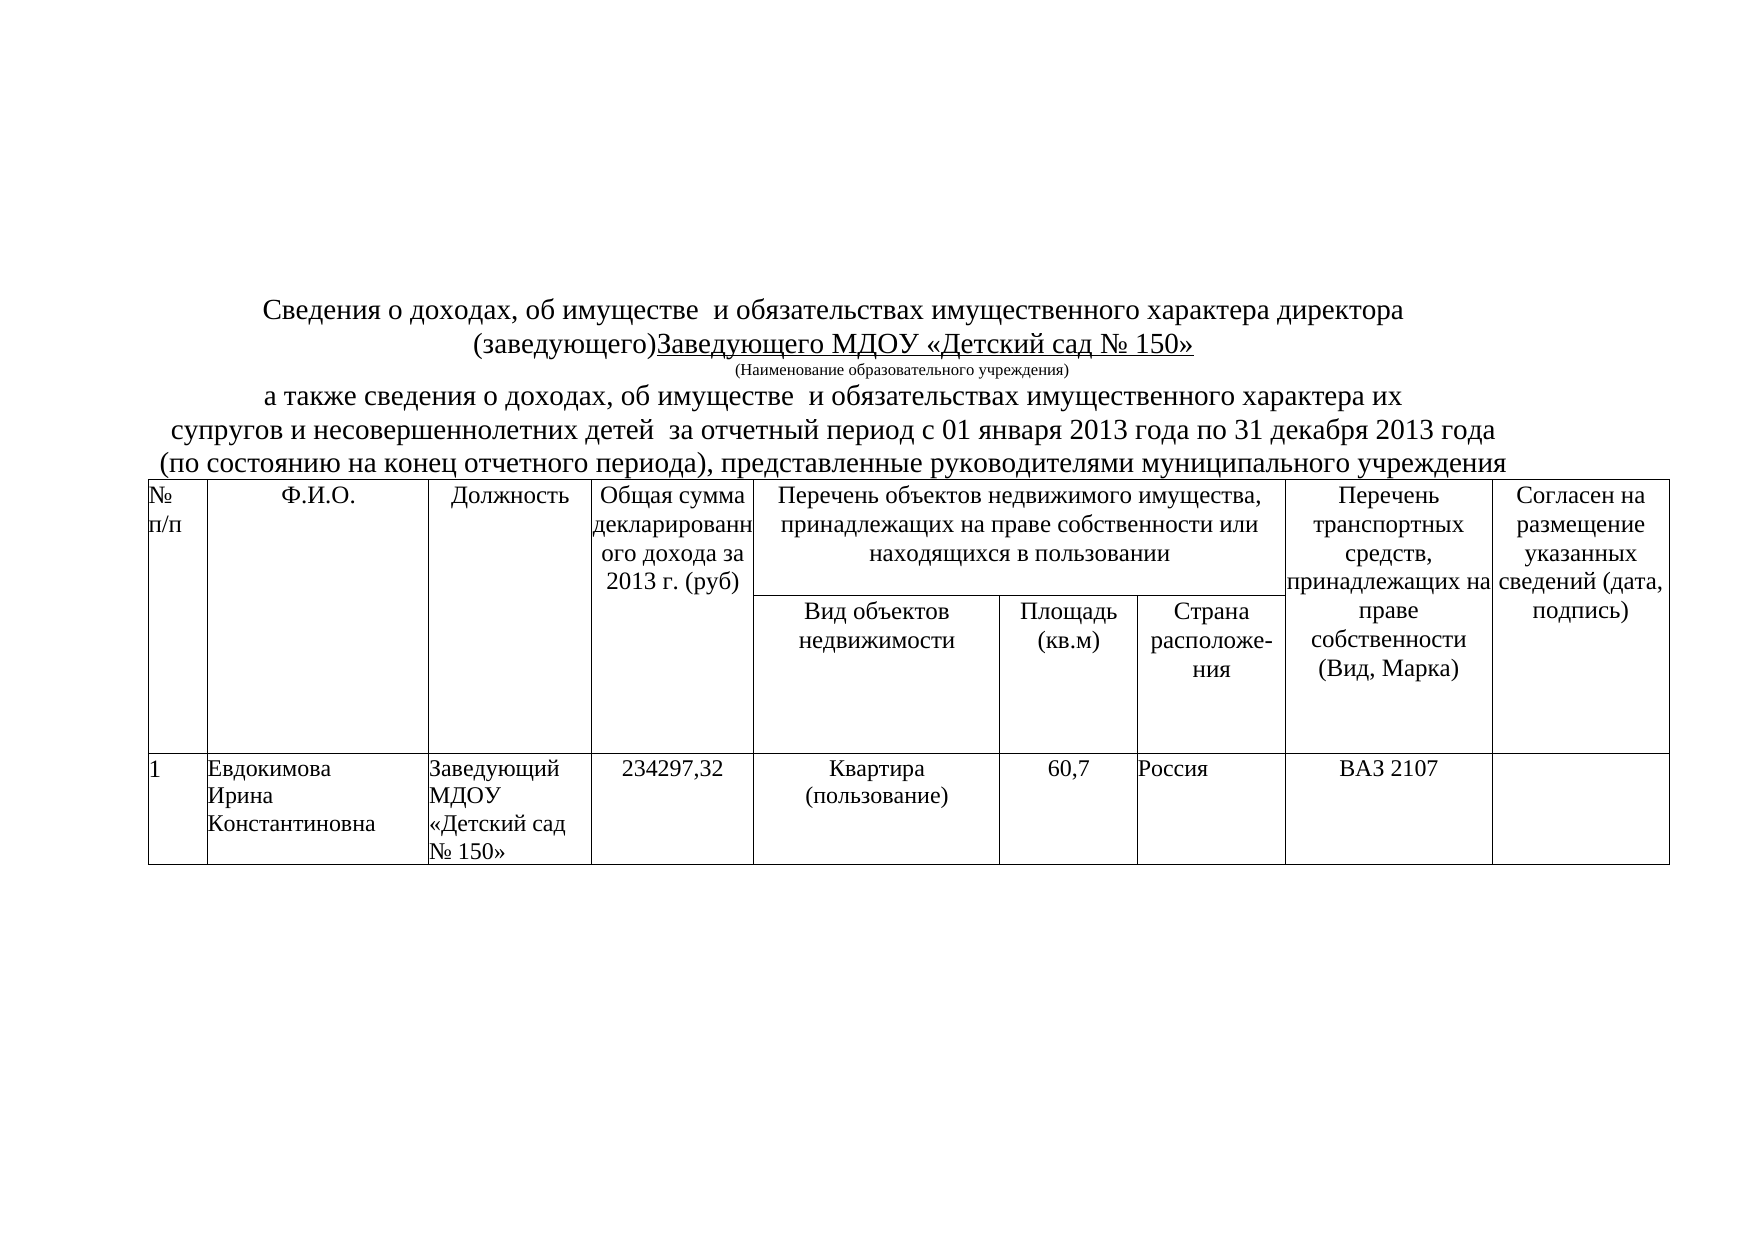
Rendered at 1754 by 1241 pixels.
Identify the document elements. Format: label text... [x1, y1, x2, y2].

table_cell Квартира (пользование) [754, 754, 999, 864]
table_cell Согласен на размещение указанных сведений (дата, подпись) [1493, 480, 1669, 753]
table_cell Сведения о доходах, об имуществе и обязательствах имущественного характера директора (заведующего)Заведующего МДОУ «Детский сад № 150» (Наименование образовательного учреждения) а также сведения о доходах, об имуществе и обязательствах имущественного характера их супругов и несовершеннолетних детей за отчетный период с 01 января 2013 года по 31 декабря 2013 года (по состоянию на конец отчетного периода), представленные руководителями муниципального учреждения [134, 192, 1533, 479]
table_cell Заведующий МДОУ «Детский сад № 150» [429, 754, 591, 864]
table_cell Площадь (кв.м) [1000, 596, 1137, 753]
table_cell Ф.И.О. [208, 480, 428, 753]
table_cell Вид объектов недвижимости [754, 596, 999, 753]
table_cell Страна расположе-ния [1138, 596, 1285, 753]
table_cell Россия [1138, 754, 1285, 864]
table_cell 60,7 [1000, 754, 1137, 864]
table_cell Должность [429, 480, 591, 753]
table_cell 1 [149, 754, 207, 864]
table_cell [1493, 754, 1669, 864]
table_cell Евдокимова Ирина Константиновна [208, 754, 428, 864]
table_cell Перечень транспортных средств, принадлежащих на праве собственности (Вид, Марка) [1286, 480, 1492, 753]
table_cell № п/п п /п [149, 480, 207, 753]
table_cell 234297,32 [592, 754, 753, 864]
table_cell ВАЗ 2107 [1286, 754, 1492, 864]
table_cell Общая сумма декларированного дохода за 2013 г. (руб) [592, 480, 753, 753]
table_cell Перечень объектов недвижимого имущества, принадлежащих на праве собственности или находящихся в пользовании [754, 480, 1285, 595]
